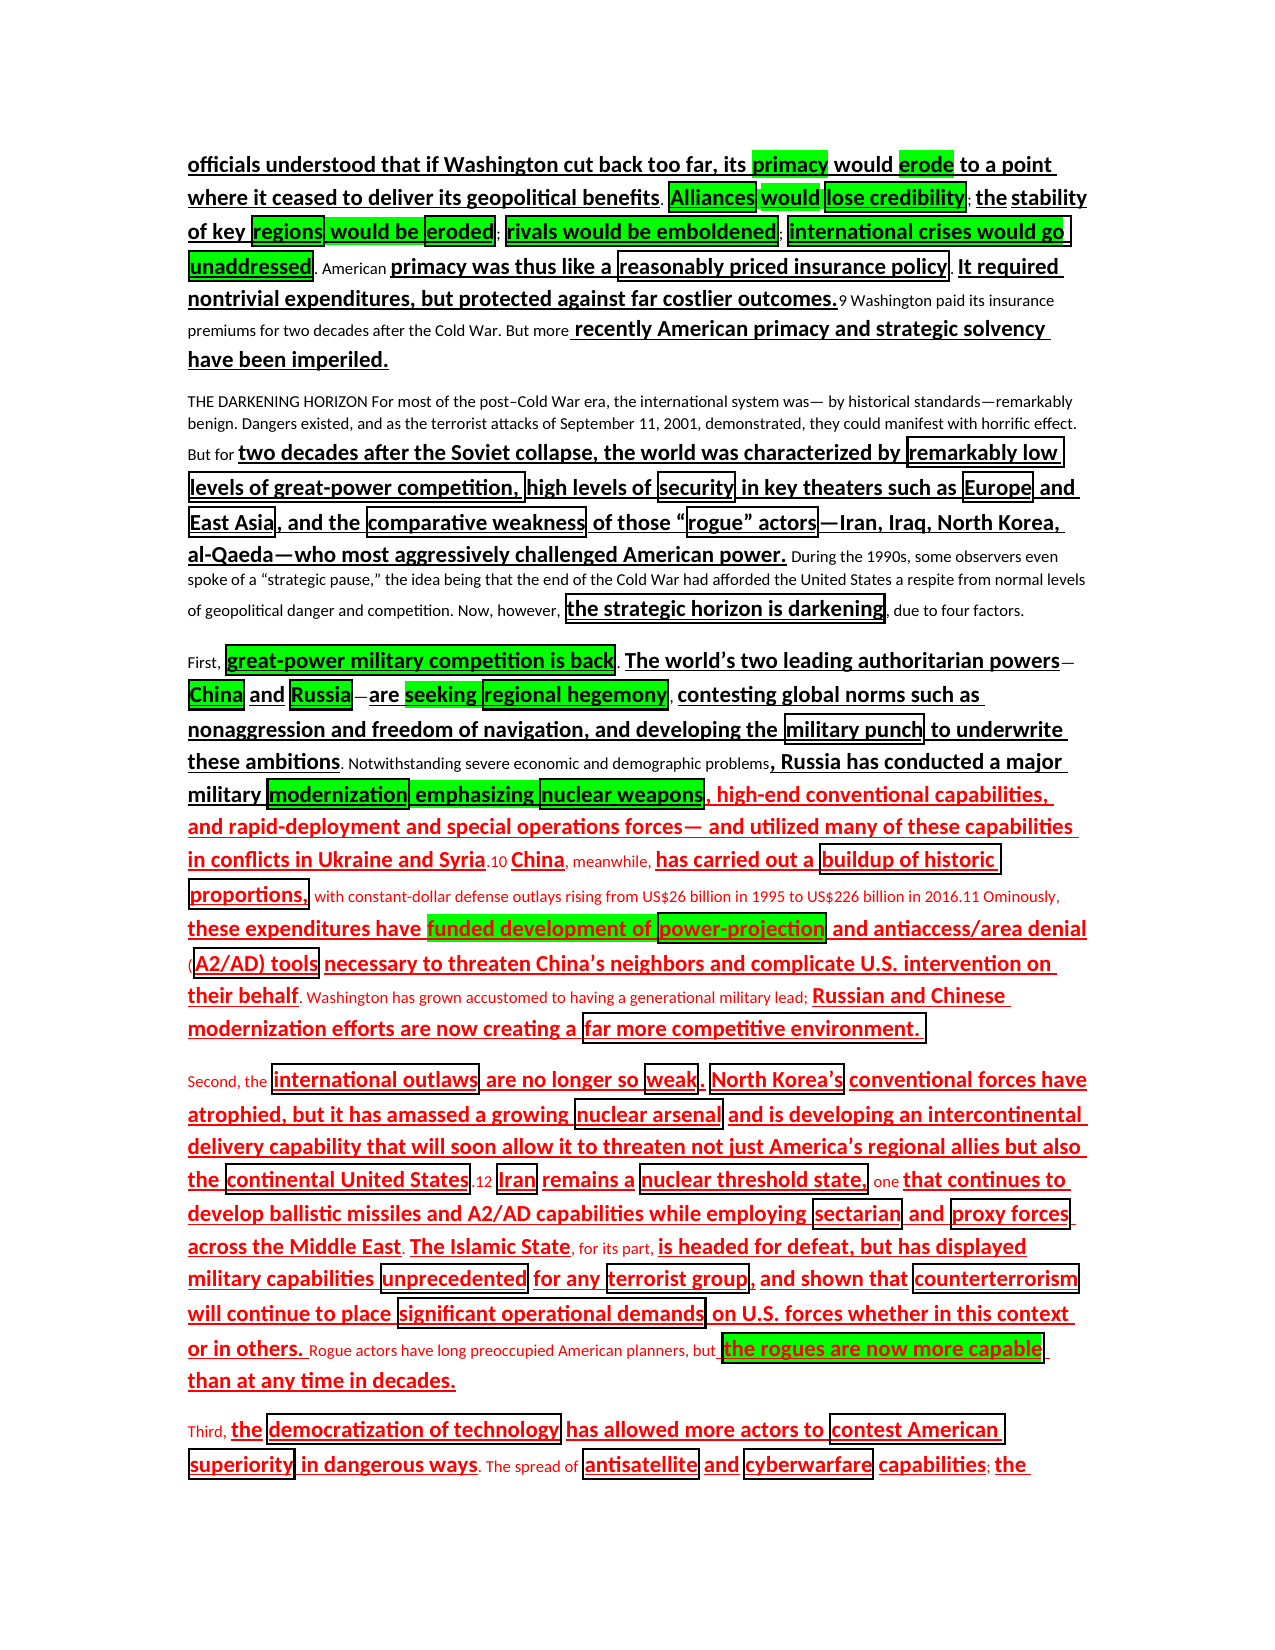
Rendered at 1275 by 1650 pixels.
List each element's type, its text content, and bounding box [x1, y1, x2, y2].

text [187, 150, 1087, 373]
text Second, the international outlaws are no longer so weak. North Korea’s conventional forces have atrophied, but it has amassed a growing nuclear arsenal and is developing an intercontinental delivery capability that will soon allow it to threaten not just America’s regional allies but also the continental United States.12 Iran remains a nuclear threshold state, one that continues to develop ballistic missiles and A2/AD capabilities while employing sectarian and proxy forces across the Middle East. The Islamic State, for its part, is headed for defeat, but has displayed military capabilities unprecedented for any terrorist group, and shown that counterterrorism will continue to place significant operational demands on U.S. forces whether in this context or in others. Rogue actors have long preoccupied American planners, but the rogues are now more capable than at any time in decades. [187, 1063, 1087, 1156]
text First, great-power military competition is back. The world’s two leading authoritarian powers—China and Russia—are seeking regional hegemony, contesting global norms such as nonaggression and freedom of navigation, and developing the military punch to underwrite these ambitions. Notwithstanding severe economic and demographic problems, Russia has conducted a major military modernization emphasizing nuclear weapons, high-end conventional capabilities, and rapid-deployment and special operations forces— and utilized many of these capabilities in conflicts in Ukraine and Syria.10 China, meanwhile, has carried out a buildup of historic proportions, with constant-dollar defense outlays rising from US$26 billion in 1995 to US$226 billion in 2016.11 Ominously, these expenditures have funded development of power-projection and antiaccess/area denial (A2/AD) tools necessary to threaten China’s neighbors and complicate U.S. intervention on their behalf. Washington has grown accustomed to having a generational military lead; Russian and Chinese modernization efforts are now creating a far more competitive environment. [187, 644, 1087, 938]
text Second, the international outlaws are no longer so weak. North Korea’s conventional forces have atrophied, but it has amassed a growing nuclear arsenal and is developing an intercontinental delivery capability that will soon allow it to threaten not just America’s regional allies but also the continental United States.12 Iran remains a nuclear threshold state, one that continues to develop ballistic missiles and A2/AD capabilities while employing sectarian and proxy forces across the Middle East. The Islamic State, for its part, is headed for defeat, but has displayed military capabilities unprecedented for any terrorist group, and shown that counterterrorism will continue to place significant operational demands on U.S. forces whether in this context or in others. Rogue actors have long preoccupied American planners, but the rogues are now more capable than at any time in decades. [187, 1157, 1087, 1394]
text THE DARKENING HORIZON For most of the post–Cold War era, the international system was— by historical standards—remarkably benign. Dangers existed, and as the terrorist attacks of September 11, 2001, demonstrated, they could manifest with horrific effect. But for two decades after the Soviet collapse, the world was characterized by remarkably low levels of great-power competition, high levels of security in key theaters such as Europe and East Asia, and the comparative weakness of those “rogue” actors—Iran, Iraq, North Korea, al-Qaeda—who most aggressively challenged American power. During the 1990s, some observers even spoke of a “strategic pause,” the idea being that the end of the Cold War had afforded the United States a respite from normal levels of geopolitical danger and competition. Now, however, the strategic horizon is darkening, due to four factors. [187, 392, 1087, 624]
text First, great-power military competition is back. The world’s two leading authoritarian powers—China and Russia—are seeking regional hegemony, contesting global norms such as nonaggression and freedom of navigation, and developing the military punch to underwrite these ambitions. Notwithstanding severe economic and demographic problems, Russia has conducted a major military modernization emphasizing nuclear weapons, high-end conventional capabilities, and rapid-deployment and special operations forces— and utilized many of these capabilities in conflicts in Ukraine and Syria.10 China, meanwhile, has carried out a buildup of historic proportions, with constant-dollar defense outlays rising from US$26 billion in 1995 to US$226 billion in 2016.11 Ominously, these expenditures have funded development of power-projection and antiaccess/area denial (A2/AD) tools necessary to threaten China’s neighbors and complicate U.S. intervention on their behalf. Washington has grown accustomed to having a generational military lead; Russian and Chinese modernization efforts are now creating a far more competitive environment. [187, 939, 1087, 1044]
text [187, 1413, 1087, 1480]
